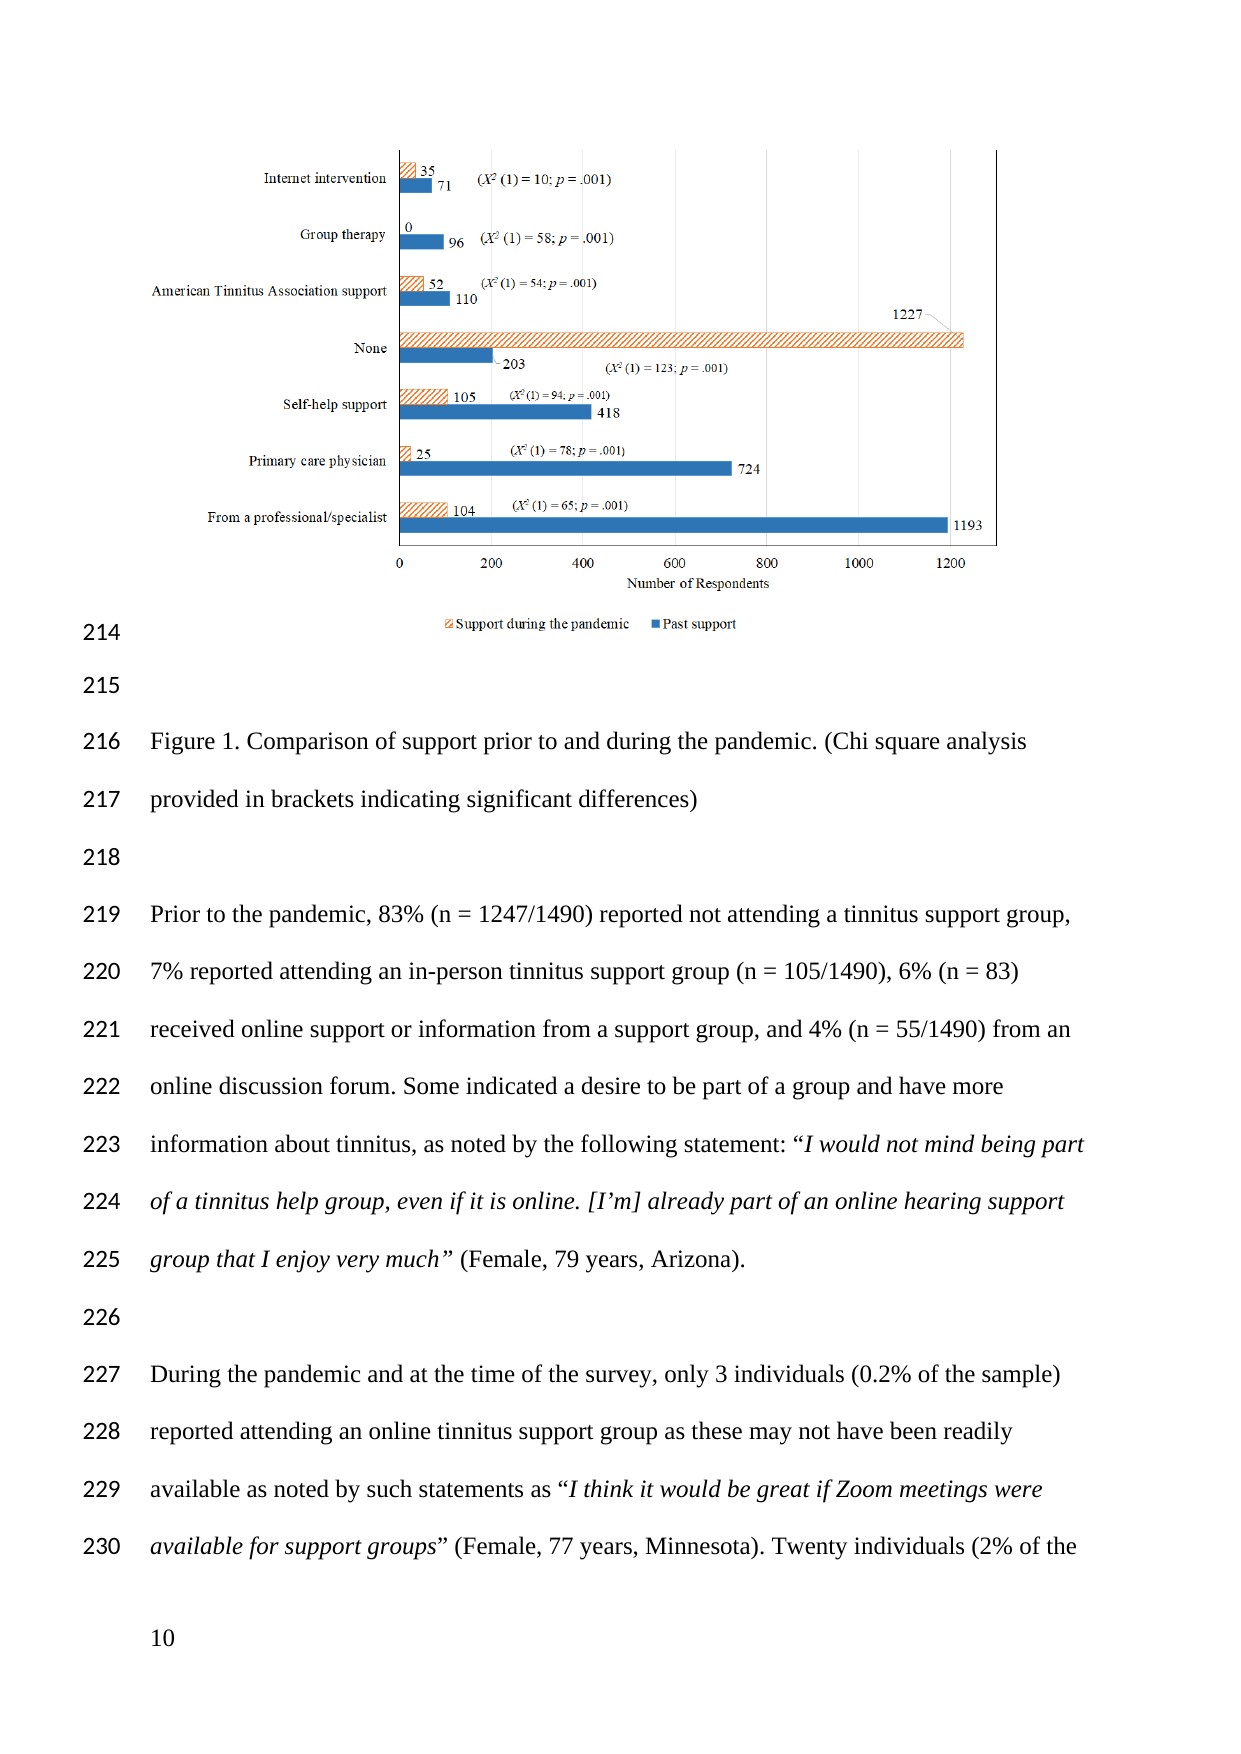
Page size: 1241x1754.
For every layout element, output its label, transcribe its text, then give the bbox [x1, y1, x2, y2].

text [150, 1359, 1090, 1560]
text Figure 1. Comparison of support prior to and during the pandemic. (Chi square analysis provided in brackets indicating significant differences) [150, 726, 1090, 812]
picture [150, 150, 1025, 640]
text Prior to the pandemic, 83% (n = 1247/1490) reported not attending a tinnitus support group, 7% reported attending an in-person tinnitus support group (n = 105/1490), 6% (n = 83) received online support or information from a support group, and 4% (n = 55/1490) from an online discussion forum. Some indicated a desire to be part of a group and have more information about tinnitus, as noted by the following statement: “I would not mind being part of a tinnitus help group, even if it is online. [I’m] already part of an online hearing support group that I enjoy very much” (Female, 79 years, Arizona). [150, 899, 1090, 1272]
